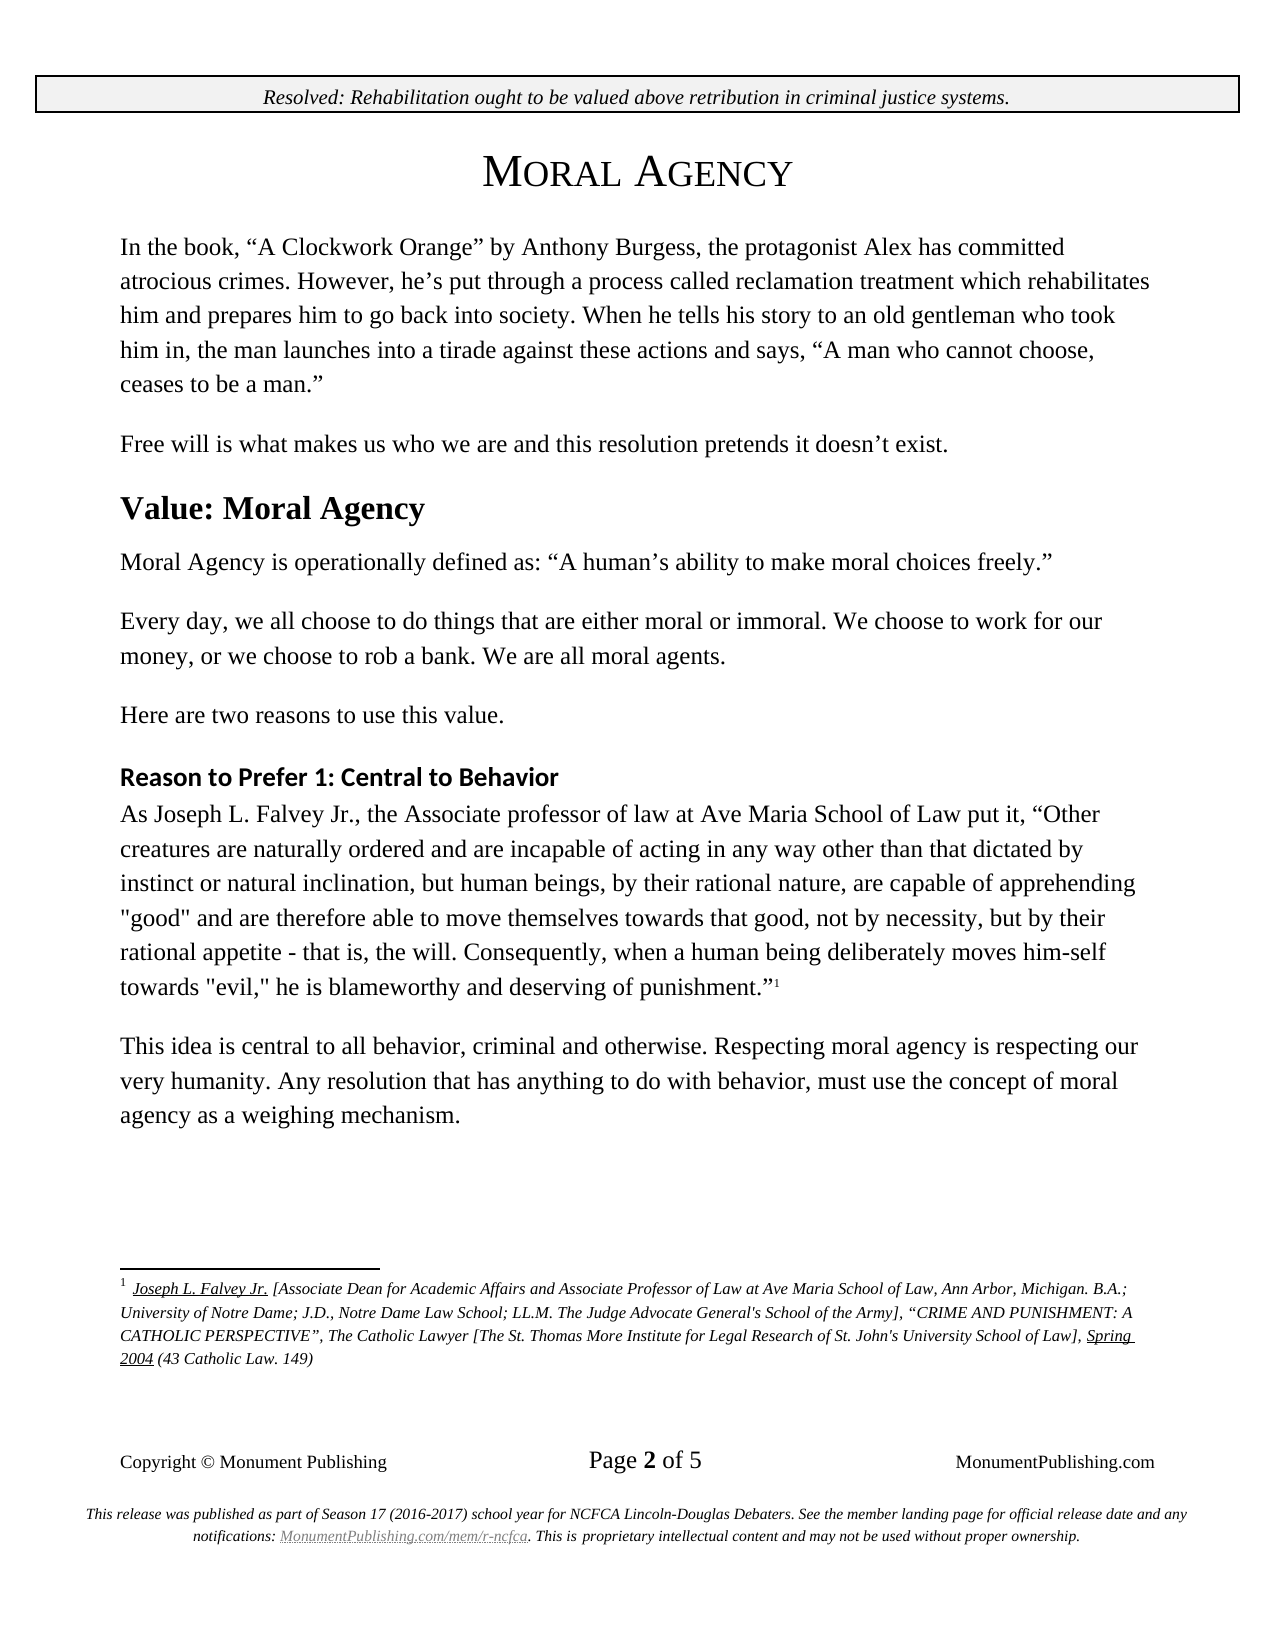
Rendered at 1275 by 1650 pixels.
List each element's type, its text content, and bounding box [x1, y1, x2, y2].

text As Joseph L. Falvey Jr., the Associate professor of law at Ave Maria School of Law put it, “Other creatures are naturally ordered and are incapable of acting in any way other than that dictated by instinct or natural inclination, but human beings, by their rational nature, are capable of apprehending "good" and are therefore able to move themselves towards that good, not by necessity, but by their rational appetite - that is, the will. Consequently, when a human being deliberately moves him-self towards "evil," he is blameworthy and deserving of punishment.” [120, 799, 1155, 1001]
text Free will is what makes us who we are and this resolution pretends it doesn’t exist. [120, 429, 1155, 458]
text Moral Agency is operationally defined as: “A human’s ability to make moral choices freely.” [120, 547, 1155, 576]
text Here are two reasons to use this value. [120, 700, 1155, 729]
subtitle Reason to Prefer 1: Central to Behavior [120, 760, 1155, 793]
subtitle Value: Moral Agency [120, 488, 1155, 527]
title Moral Agency [45, 143, 1230, 196]
text This idea is central to all behavior, criminal and otherwise. Respecting moral agency is respecting our very humanity. Any resolution that has anything to do with behavior, must use the concept of moral agency as a weighing mechanism. [120, 1031, 1155, 1129]
text In the book, “A Clockwork Orange” by Anthony Burgess, the protagonist Alex has committed atrocious crimes. However, he’s put through a process called reclamation treatment which rehabilitates him and prepares him to go back into society. When he tells his story to an old gentleman who took him in, the man launches into a tirade against these actions and says, “A man who cannot choose, ceases to be a man.” [120, 232, 1155, 398]
text Every day, we all choose to do things that are either moral or immoral. We choose to work for our money, or we choose to rob a bank. We are all moral agents. [120, 606, 1155, 669]
